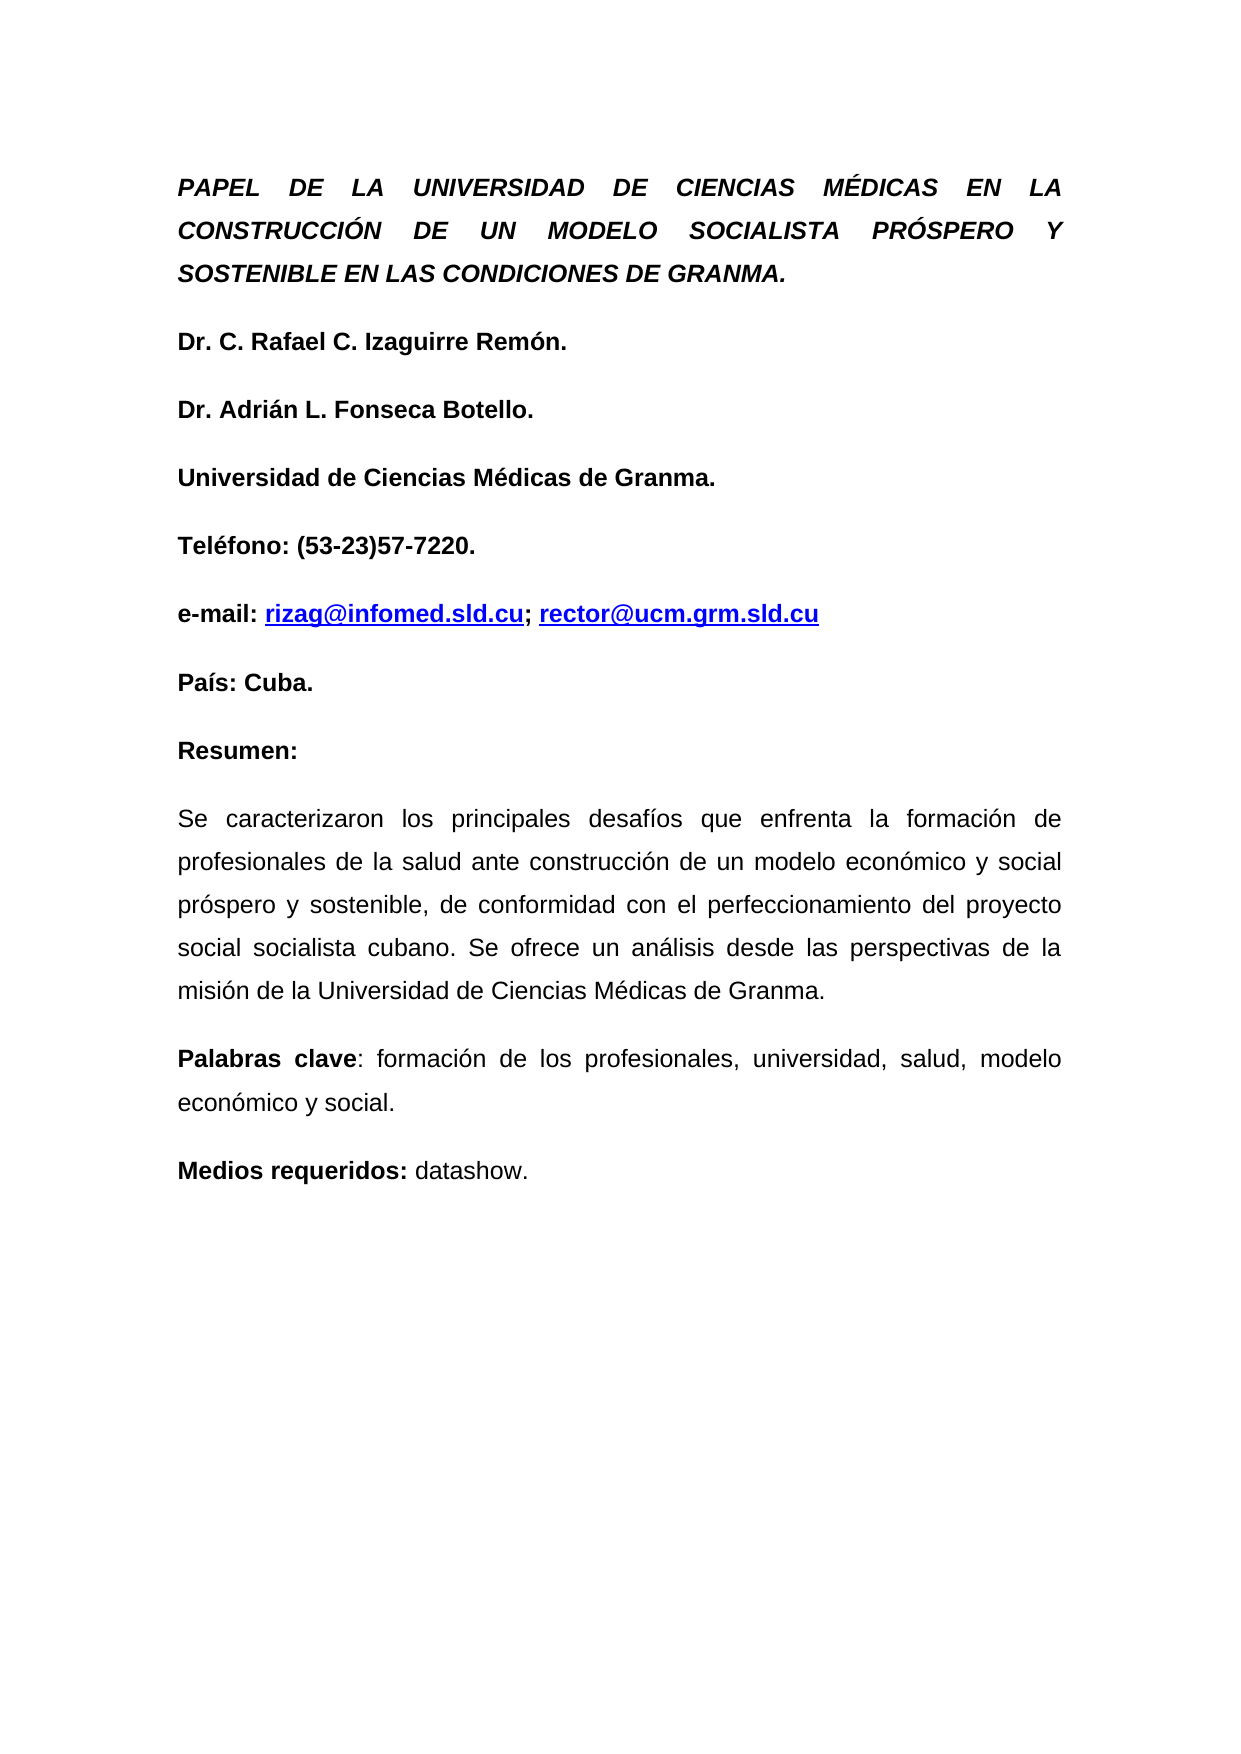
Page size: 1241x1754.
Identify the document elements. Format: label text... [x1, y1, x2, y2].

text Universidad de Ciencias Médicas de Granma. [177, 463, 1063, 492]
text e-mail: rizag@infomed.sld.cu; rector@ucm.grm.sld.cu [177, 599, 1063, 628]
text Dr. C. Rafael C. Izaguirre Remón. [177, 327, 1063, 356]
text País: Cuba. [177, 668, 1063, 696]
text Resumen: [177, 736, 1063, 764]
text Palabras clave: formación de los profesionales, universidad, salud, modelo económico y social. [177, 1044, 1063, 1116]
text Teléfono: (53-23)57-7220. [177, 531, 1063, 560]
text PAPEL DE LA UNIVERSIDAD DE CIENCIAS MÉDICAS EN LA CONSTRUCCIÓN DE UN MODELO SOCIALISTA PRÓSPERO Y SOSTENIBLE EN LAS CONDICIONES DE GRANMA. [177, 173, 1063, 288]
text Dr. Adrián L. Fonseca Botello. [177, 395, 1063, 424]
text Se caracterizaron los principales desafíos que enfrenta la formación de profesionales de la salud ante construcción de un modelo económico y social próspero y sostenible, de conformidad con el perfeccionamiento del proyecto social socialista cubano. Se ofrece un análisis desde las perspectivas de la misión de la Universidad de Ciencias Médicas de Granma. [177, 804, 1063, 1005]
text Medios requeridos: datashow. [177, 1156, 1063, 1184]
